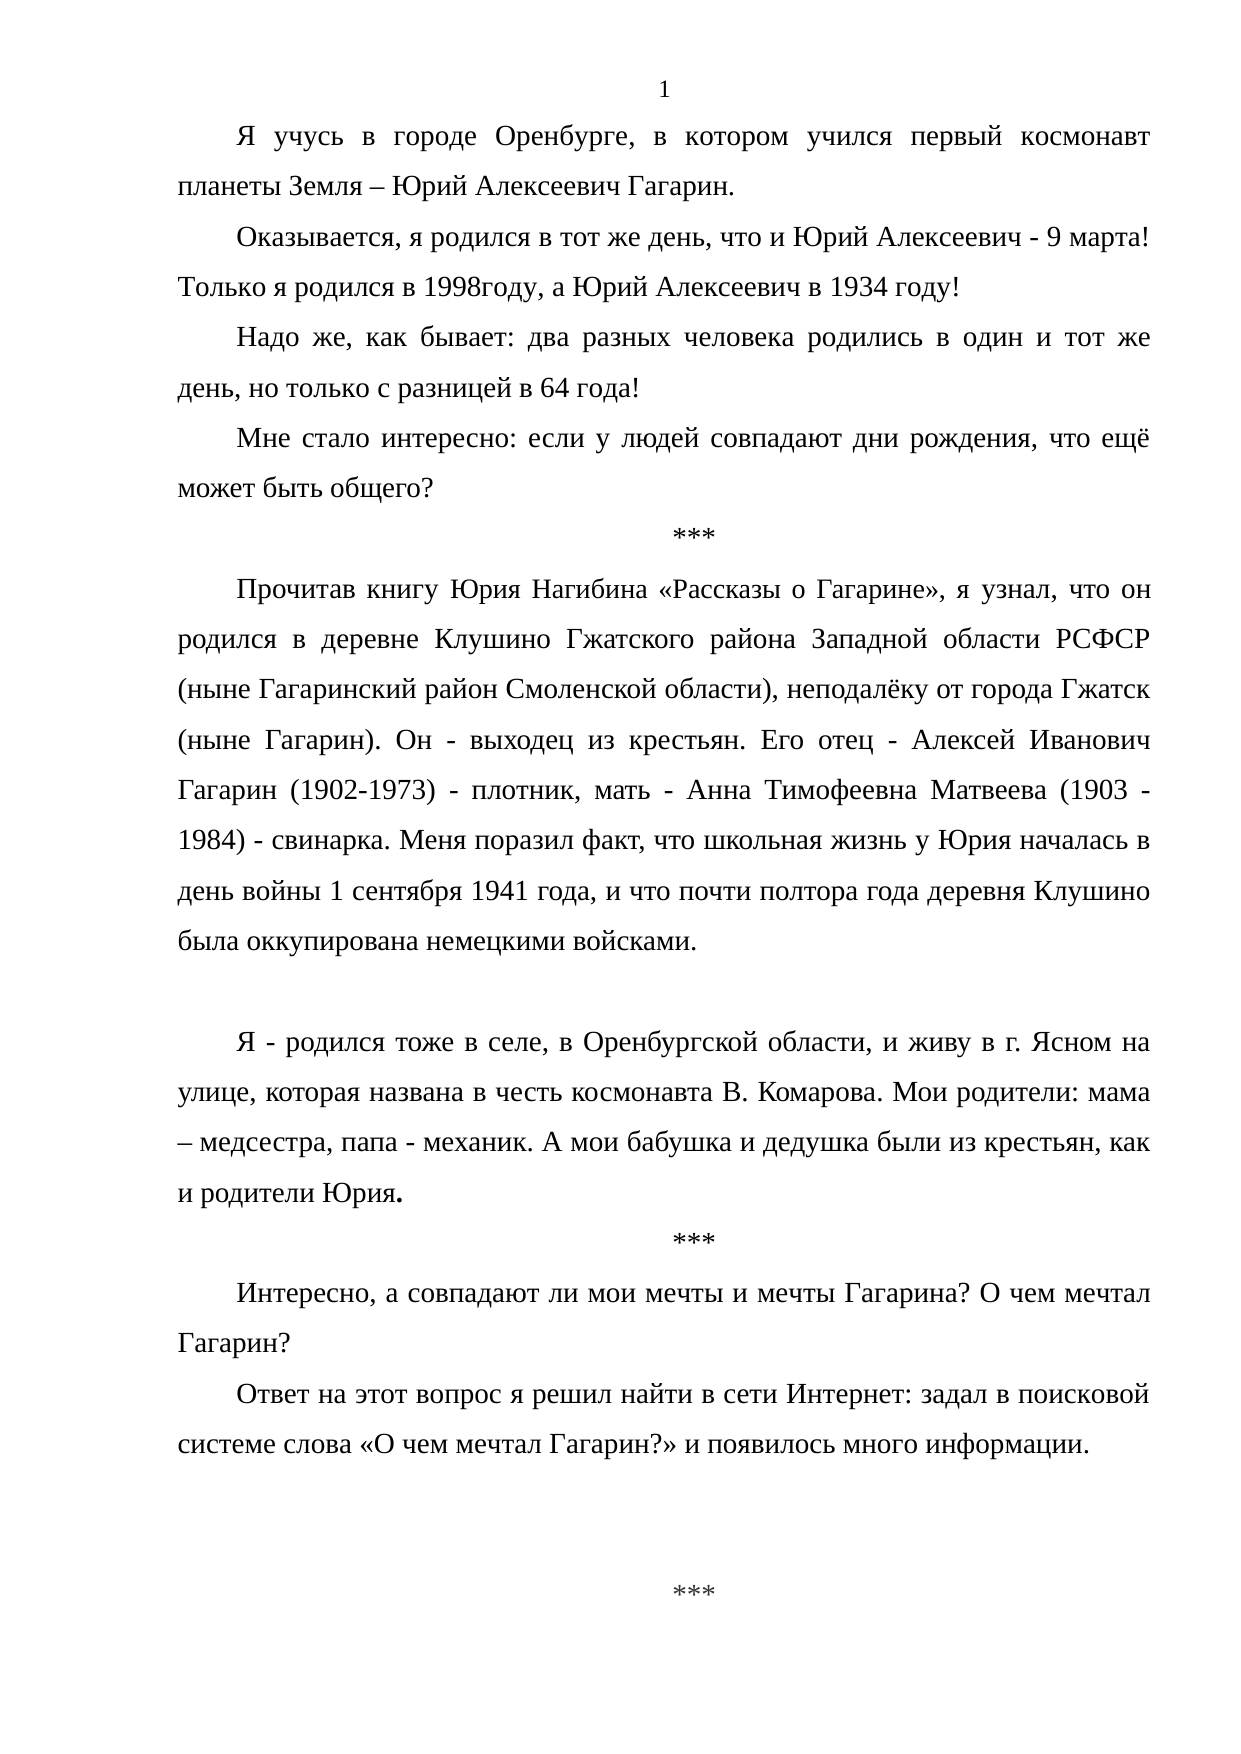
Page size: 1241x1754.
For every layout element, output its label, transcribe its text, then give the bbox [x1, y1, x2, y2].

subtitle Прочитав книгу Юрия Нагибина «Рассказы о Гагарине», я узнал, что он родился в деревне Клушино Гжатского района Западной области РСФСР (ныне Гагаринский район Смоленской области), неподалёку от города Гжатск (ныне Гагарин). Он - выходец из крестьян. Его отец - Алексей Иванович Гагарин (1902-1973) - плотник, мать - Анна Тимофеевна Матвеева (1903 -1984) - свинарка. Меня поразил факт, что школьная жизнь у Юрия началась в день войны 1 сентября 1941 года, и что почти полтора года деревня Клушино была оккупирована немецкими войсками. [177, 571, 1152, 957]
text *** [177, 1225, 1152, 1258]
text Интересно, а совпадают ли мои мечты и мечты Гагарина? О чем мечтал Гагарин? [177, 1275, 1152, 1359]
text Я учусь в городе Оренбурге, в котором учился первый космонавт планеты Земля – Юрий Алексеевич Гагарин. [177, 118, 1152, 202]
subtitle Мне стало интересно: если у людей совпадают дни рождения, что ещё может быть общего? [177, 420, 1152, 504]
text Оказывается, я родился в тот же день, что и Юрий Алексеевич - 9 марта! Только я родился в 1998году, а Юрий Алексеевич в 1934 году! [177, 219, 1152, 303]
text Ответ на этот вопрос я решил найти в сети Интернет: задал в поисковой системе слова «О чем мечтал Гагарин?» и появилось много информации. [177, 1376, 1152, 1460]
subtitle *** [177, 521, 1152, 554]
text *** [177, 1577, 1152, 1611]
text Надо же, как бывает: два разных человека родились в один и тот же день, но только с разницей в 64 года! [177, 319, 1152, 403]
subtitle Я - родился тоже в селе, в Оренбургской области, и живу в г. Ясном на улице, которая названа в честь космонавта В. Комарова. Мои родители: мама – медсестра, папа - механик. А мои бабушка и дедушка были из крестьян, как и родители Юрия. [177, 1024, 1152, 1208]
